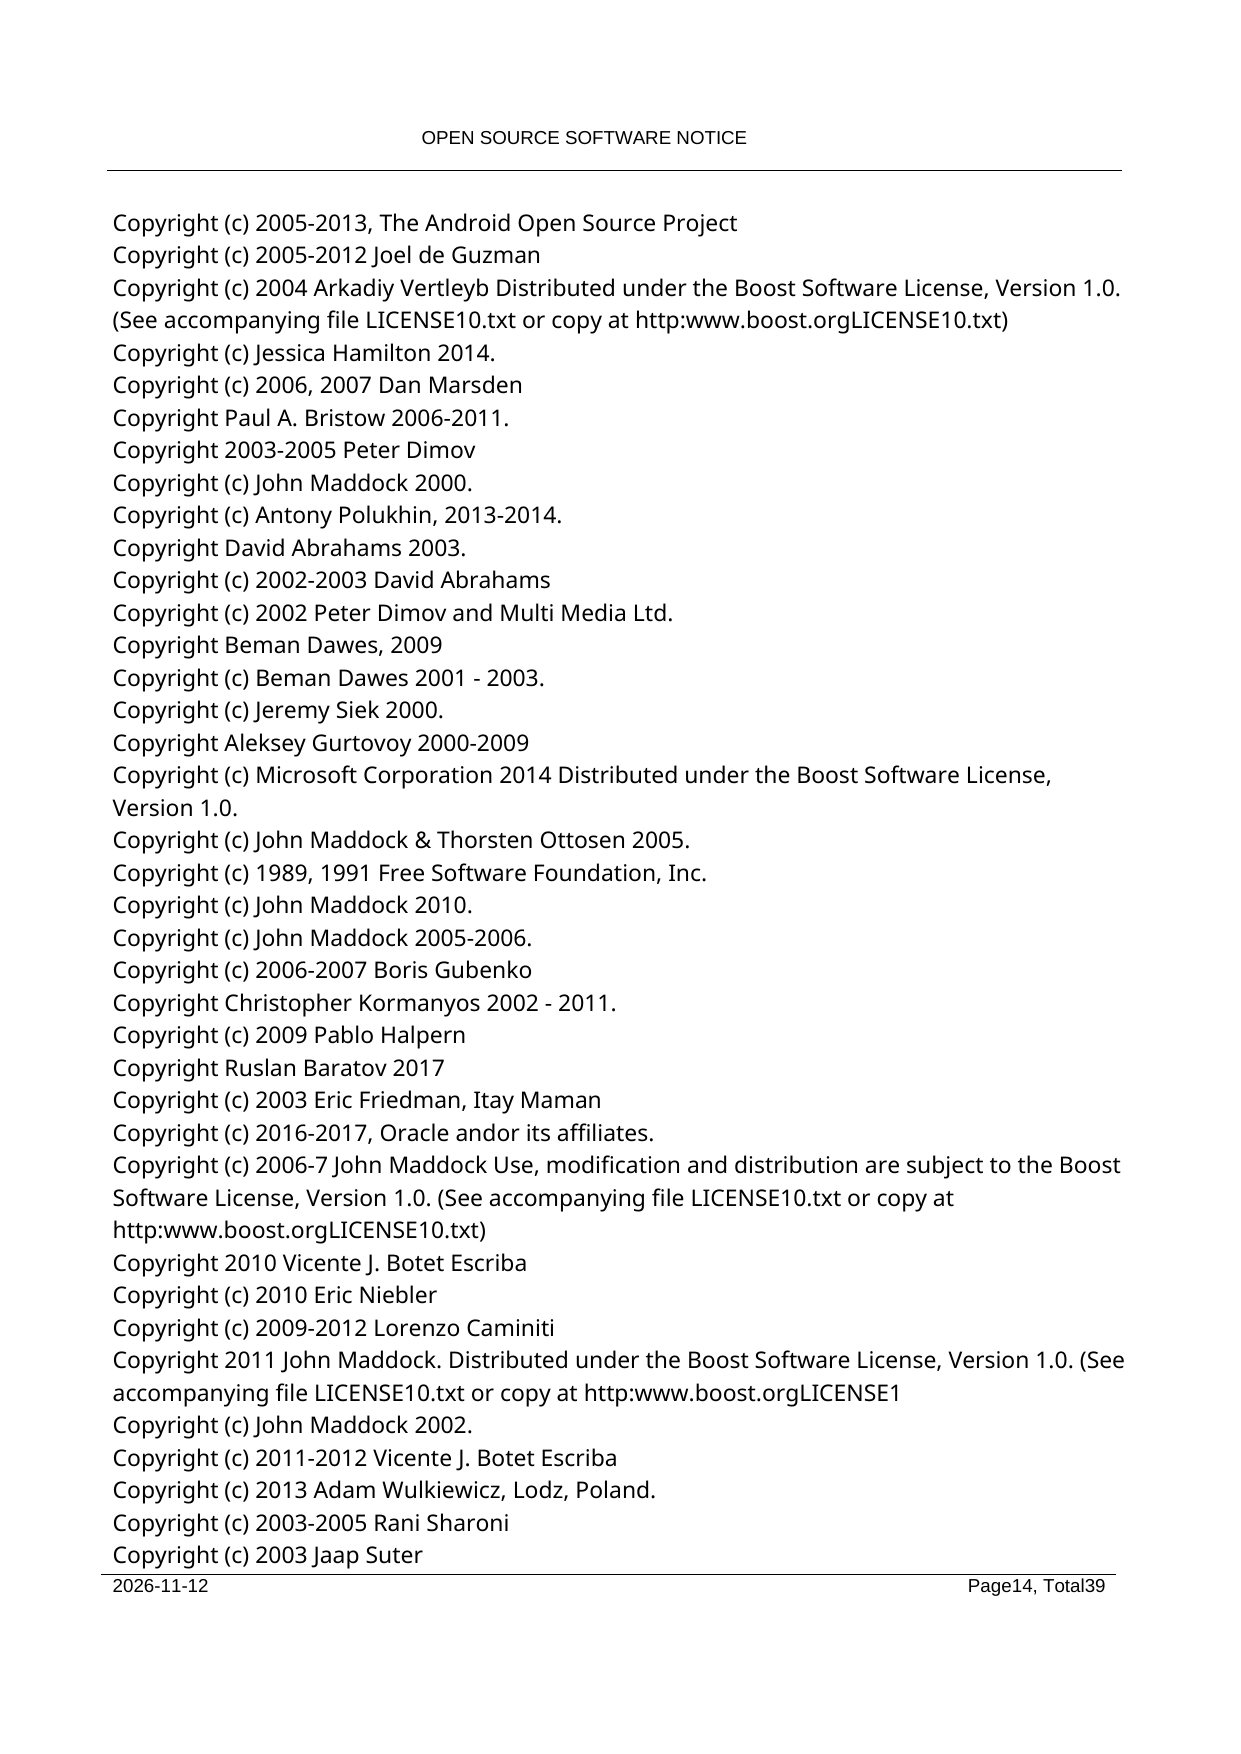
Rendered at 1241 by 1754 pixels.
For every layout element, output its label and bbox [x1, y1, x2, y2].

text [112, 206, 1128, 1571]
